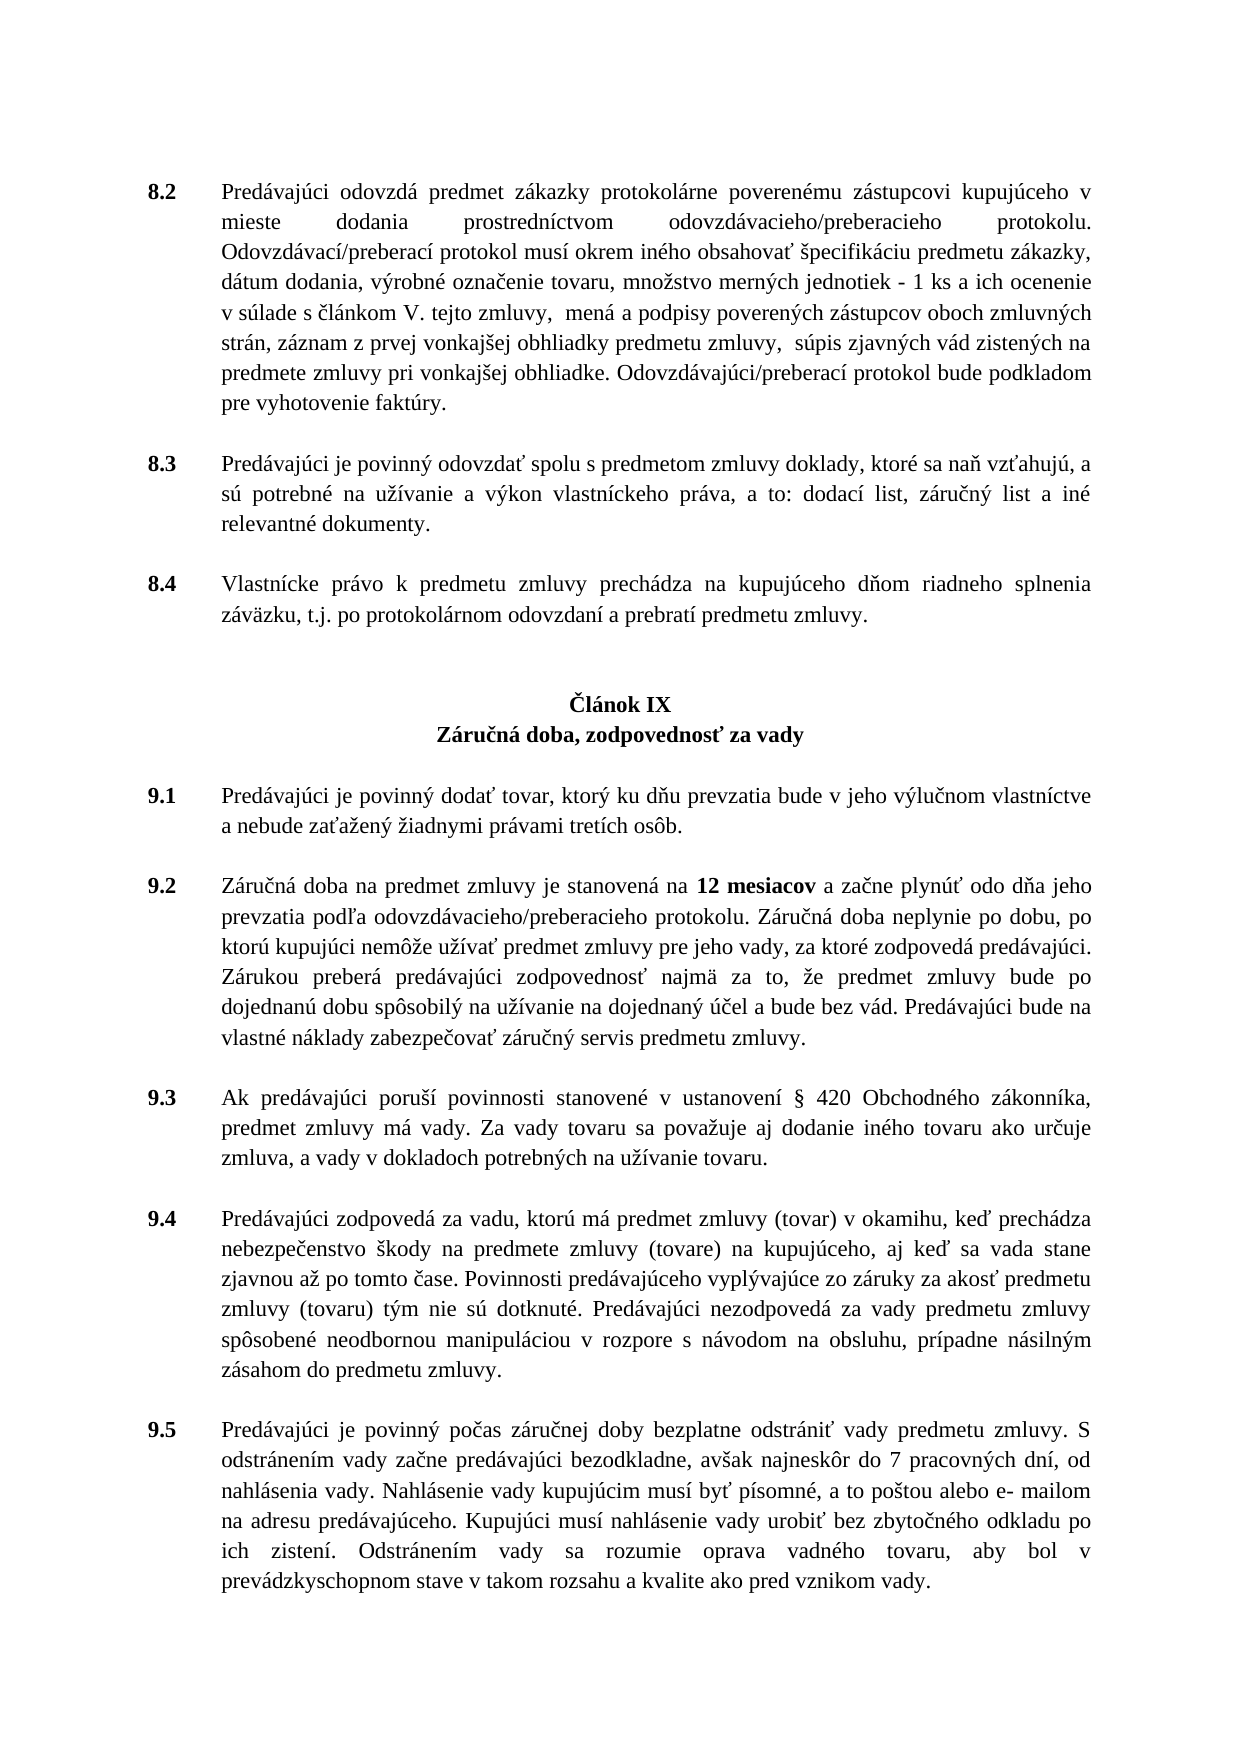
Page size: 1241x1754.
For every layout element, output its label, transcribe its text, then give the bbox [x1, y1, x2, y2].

text Záručná doba, zodpovednosť za vady [148, 722, 1093, 748]
text 8.4 Vlastnícke právo k predmetu zmluvy prechádza na kupujúceho dňom riadneho splnenia záväzku, t.j. po protokolárnom odovzdaní a prebratí predmetu zmluvy. [148, 571, 1093, 627]
text 9.4 Predávajúci zodpovedá za vadu, ktorú má predmet zmluvy (tovar) v okamihu, keď prechádza nebezpečenstvo škody na predmete zmluvy (tovare) na kupujúceho, aj keď sa vada stane zjavnou až po tomto čase. Povinnosti predávajúceho vyplývajúce zo záruky za akosť predmetu zmluvy (tovaru) tým nie sú dotknuté. Predávajúci nezodpovedá za vady predmetu zmluvy spôsobené neodbornou manipuláciou v rozpore s návodom na obsluhu, prípadne násilným zásahom do predmetu zmluvy. [148, 1205, 1093, 1382]
text 9.1 Predávajúci je povinný dodať tovar, ktorý ku dňu prevzatia bude v jeho výlučnom vlastníctve a nebude zaťažený žiadnymi právami tretích osôb. [148, 782, 1093, 838]
text 8.3 Predávajúci je povinný odovzdať spolu s predmetom zmluvy doklady, ktoré sa naň vzťahujú, a sú potrebné na užívanie a výkon vlastníckeho práva, a to: dodací list, záručný list a iné relevantné dokumenty. [148, 450, 1093, 536]
text 9.3 Ak predávajúci poruší povinnosti stanovené v ustanovení § 420 Obchodného zákonníka, predmet zmluvy má vady. Za vady tovaru sa považuje aj dodanie iného tovaru ako určuje zmluva, a vady v dokladoch potrebných na užívanie tovaru. [148, 1084, 1093, 1171]
text 8.2 Predávajúci odovzdá predmet zákazky protokolárne poverenému zástupcovi kupujúceho v mieste dodania prostredníctvom odovzdávacieho/preberacieho protokolu. Odovzdávací/preberací protokol musí okrem iného obsahovať špecifikáciu predmetu zákazky, dátum dodania, výrobné označenie tovaru, množstvo merných jednotiek - 1 ks a ich ocenenie v súlade s článkom V. tejto zmluvy, mená a podpisy poverených zástupcov oboch zmluvných strán, záznam z prvej vonkajšej obhliadky predmetu zmluvy, súpis zjavných vád zistených na predmete zmluvy pri vonkajšej obhliadke. Odovzdávajúci/preberací protokol bude podkladom pre vyhotovenie faktúry. [148, 178, 1093, 416]
text 9.2 Záručná doba na predmet zmluvy je stanovená na 12 mesiacov a začne plynúť odo dňa jeho prevzatia podľa odovzdávacieho/preberacieho protokolu. Záručná doba neplynie po dobu, po ktorú kupujúci nemôže užívať predmet zmluvy pre jeho vady, za ktoré zodpovedá predávajúci. Zárukou preberá predávajúci zodpovednosť najmä za to, že predmet zmluvy bude po dojednanú dobu spôsobilý na užívanie na dojednaný účel a bude bez vád. Predávajúci bude na vlastné náklady zabezpečovať záručný servis predmetu zmluvy. [148, 873, 1093, 1050]
text Článok IX [148, 691, 1093, 718]
text 9.5 Predávajúci je povinný počas záručnej doby bezplatne odstrániť vady predmetu zmluvy. S odstránením vady začne predávajúci bezodkladne, avšak najneskôr do 7 pracovných dní, od nahlásenia vady. Nahlásenie vady kupujúcim musí byť písomné, a to poštou alebo e- mailom na adresu predávajúceho. Kupujúci musí nahlásenie vady urobiť bez zbytočného odkladu po ich zistení. Odstránením vady sa rozumie oprava vadného tovaru, aby bol v prevádzkyschopnom stave v takom rozsahu a kvalite ako pred vznikom vady. [148, 1416, 1093, 1594]
